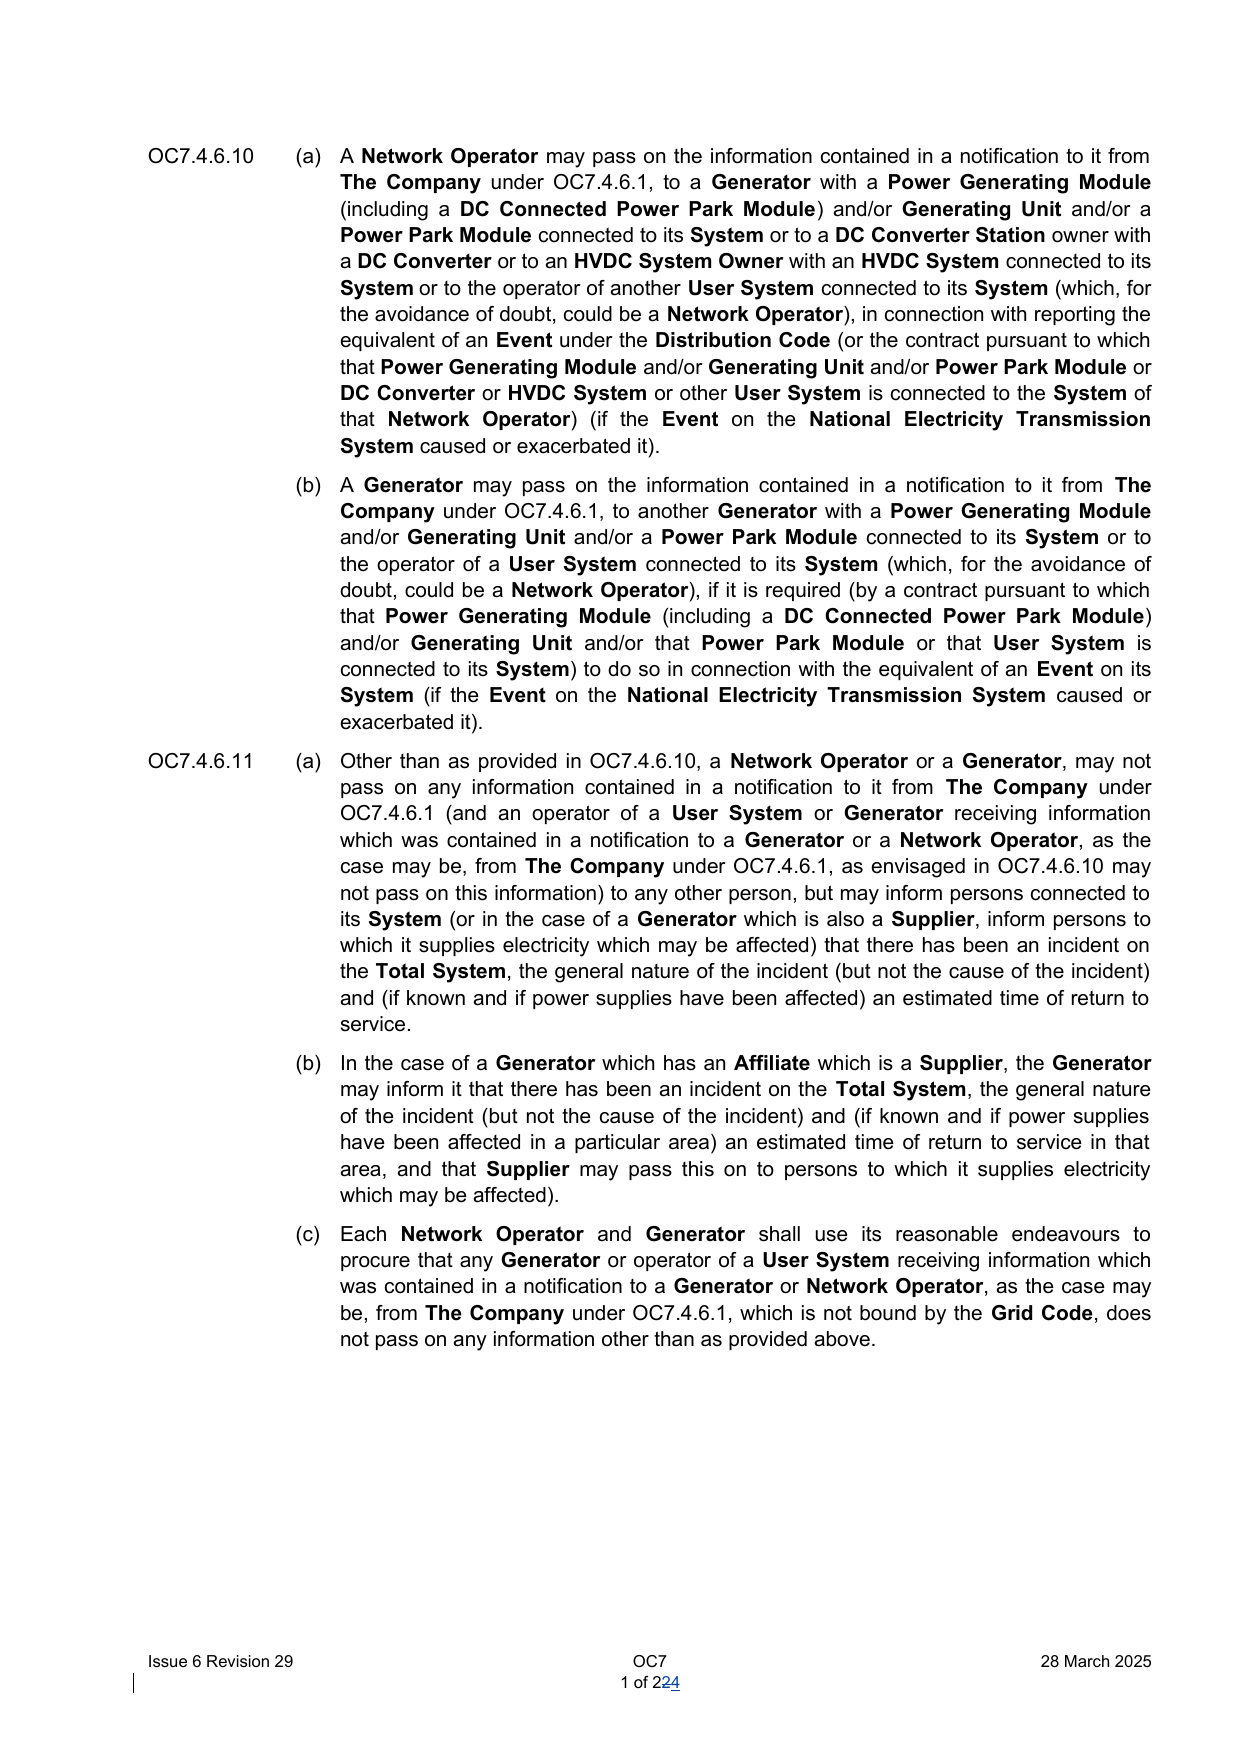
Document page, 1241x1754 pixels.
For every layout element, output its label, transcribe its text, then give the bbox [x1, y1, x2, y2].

text OC7.4.6.11 (a) Other than as provided in OC7.4.6.10, a Network Operator or a Generator, may not pass on any information contained in a notification to it from The Company under OC7.4.6.1 (and an operator of a User System or Generator receiving information which was contained in a notification to a Generator or a Network Operator, as the case may be, from The Company under OC7.4.6.1, as envisaged in OC7.4.6.10 may not pass on this information) to any other person, but may inform persons connected to its System (or in the case of a Generator which is also a Supplier, inform persons to which it supplies electricity which may be affected) that there has been an incident on the Total System, the general nature of the incident (but not the cause of the incident) and (if known and if power supplies have been affected) an estimated time of return to service. [148, 748, 1152, 1036]
text (b) In the case of a Generator which has an Affiliate which is a Supplier, the Generator may inform it that there has been an incident on the Total System, the general nature of the incident (but not the cause of the incident) and (if known and if power supplies have been affected in a particular area) an estimated time of return to service in that area, and that Supplier may pass this on to persons to which it supplies electricity which may be affected). [295, 1051, 1152, 1207]
text OC7.4.6.10 (a) A Network Operator may pass on the information contained in a notification to it from The Company under OC7.4.6.1, to a Generator with a Power Generating Module (including a DC Connected Power Park Module) and/or Generating Unit and/or a Power Park Module connected to its System or to a DC Converter Station owner with a DC Converter or to an HVDC System Owner with an HVDC System connected to its System or to the operator of another User System connected to its System (which, for the avoidance of doubt, could be a Network Operator), in connection with reporting the equivalent of an Event under the Distribution Code (or the contract pursuant to which that Power Generating Module and/or Generating Unit and/or Power Park Module or DC Converter or HVDC System or other User System is connected to the System of that Network Operator) (if the Event on the National Electricity Transmission System caused or exacerbated it). [148, 144, 1152, 458]
text (b) A Generator may pass on the information contained in a notification to it from The Company under OC7.4.6.1, to another Generator with a Power Generating Module and/or Generating Unit and/or a Power Park Module connected to its System or to the operator of a User System connected to its System (which, for the avoidance of doubt, could be a Network Operator), if it is required (by a contract pursuant to which that Power Generating Module (including a DC Connected Power Park Module) and/or Generating Unit and/or that Power Park Module or that User System is connected to its System) to do so in connection with the equivalent of an Event on its System (if the Event on the National Electricity Transmission System caused or exacerbated it). [295, 472, 1152, 734]
text (c) Each Network Operator and Generator shall use its reasonable endeavours to procure that any Generator or operator of a User System receiving information which was contained in a notification to a Generator or Network Operator, as the case may be, from The Company under OC7.4.6.1, which is not bound by the Grid Code, does not pass on any information other than as provided above. [295, 1222, 1152, 1351]
